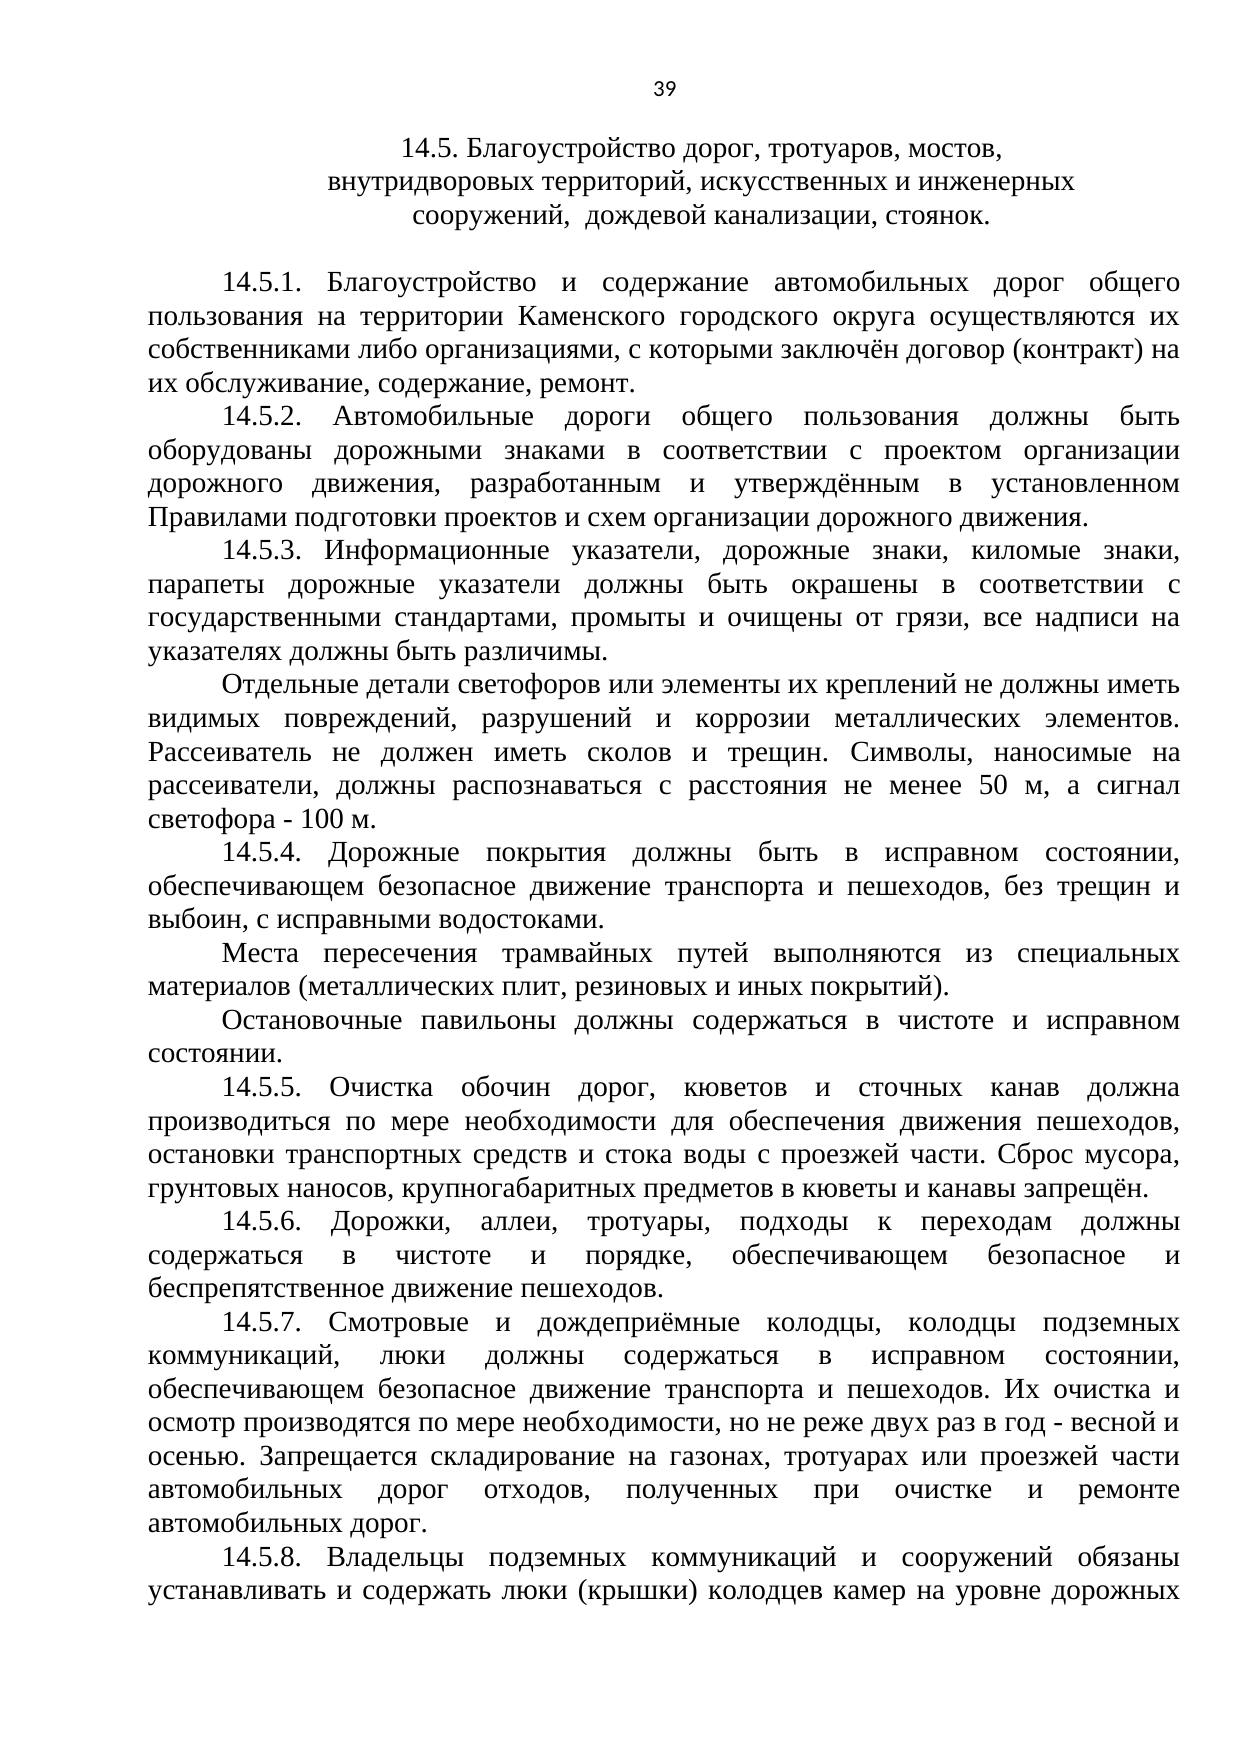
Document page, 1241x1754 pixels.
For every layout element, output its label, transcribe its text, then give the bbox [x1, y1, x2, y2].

text Места пересечения трамвайных путей выполняются из специальных материалов (металлических плит, резиновых и иных покрытий). [148, 935, 1181, 1002]
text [148, 1539, 1181, 1606]
text 14.5.4. Дорожные покрытия должны быть в исправном состоянии, обеспечивающем безопасное движение транспорта и пешеходов, без трещин и выбоин, с исправными водостоками. [148, 834, 1181, 935]
text 14.5.7. Смотровые и дождеприёмные колодцы, колодцы подземных коммуникаций, люки должны содержаться в исправном состоянии, обеспечивающем безопасное движение транспорта и пешеходов. Их очистка и осмотр производятся по мере необходимости, но не реже двух раз в год - весной и осенью. Запрещается складирование на газонах, тротуарах или проезжей части автомобильных дорог отходов, полученных при очистке и ремонте автомобильных дорог. [148, 1304, 1181, 1539]
text 14.5.1. Благоустройство и содержание автомобильных дорог общего пользования на территории Каменского городского округа осуществляются их собственниками либо организациями, с которыми заключён договор (контракт) на их обслуживание, содержание, ремонт. [148, 264, 1181, 398]
text 14.5.5. Очистка обочин дорог, кюветов и сточных канав должна производиться по мере необходимости для обеспечения движения пешеходов, остановки транспортных средств и стока воды с проезжей части. Сброс мусора, грунтовых наносов, крупногабаритных предметов в кюветы и канавы запрещён. [148, 1069, 1181, 1203]
text 14.5.6. Дорожки, аллеи, тротуары, подходы к переходам должны содержаться в чистоте и порядке, обеспечивающем безопасное и беспрепятственное движение пешеходов. [148, 1203, 1181, 1304]
text сооружений, дождевой канализации, стоянок. [148, 197, 1181, 231]
text 14.5.3. Информационные указатели, дорожные знаки, киломые знаки, парапеты дорожные указатели должны быть окрашены в соответствии с государственными стандартами, промыты и очищены от грязи, все надписи на указателях должны быть различимы. [148, 532, 1181, 667]
text 14.5.2. Автомобильные дороги общего пользования должны быть оборудованы дорожными знаками в соответствии с проектом организации дорожного движения, разработанным и утверждённым в установленном Правилами подготовки проектов и схем организации дорожного движения. [148, 398, 1181, 532]
text Остановочные павильоны должны содержаться в чистоте и исправном состоянии. [148, 1002, 1181, 1069]
text внутридворовых территорий, искусственных и инженерных [148, 163, 1181, 197]
text 14.5. Благоустройство дорог, тротуаров, мостов, [148, 130, 1181, 163]
text Отдельные детали светофоров или элементы их креплений не должны иметь видимых повреждений, разрушений и коррозии металлических элементов. Рассеиватель не должен иметь сколов и трещин. Символы, наносимые на рассеиватели, должны распознаваться с расстояния не менее 50 м, а сигнал светофора - 100 м. [148, 667, 1181, 834]
